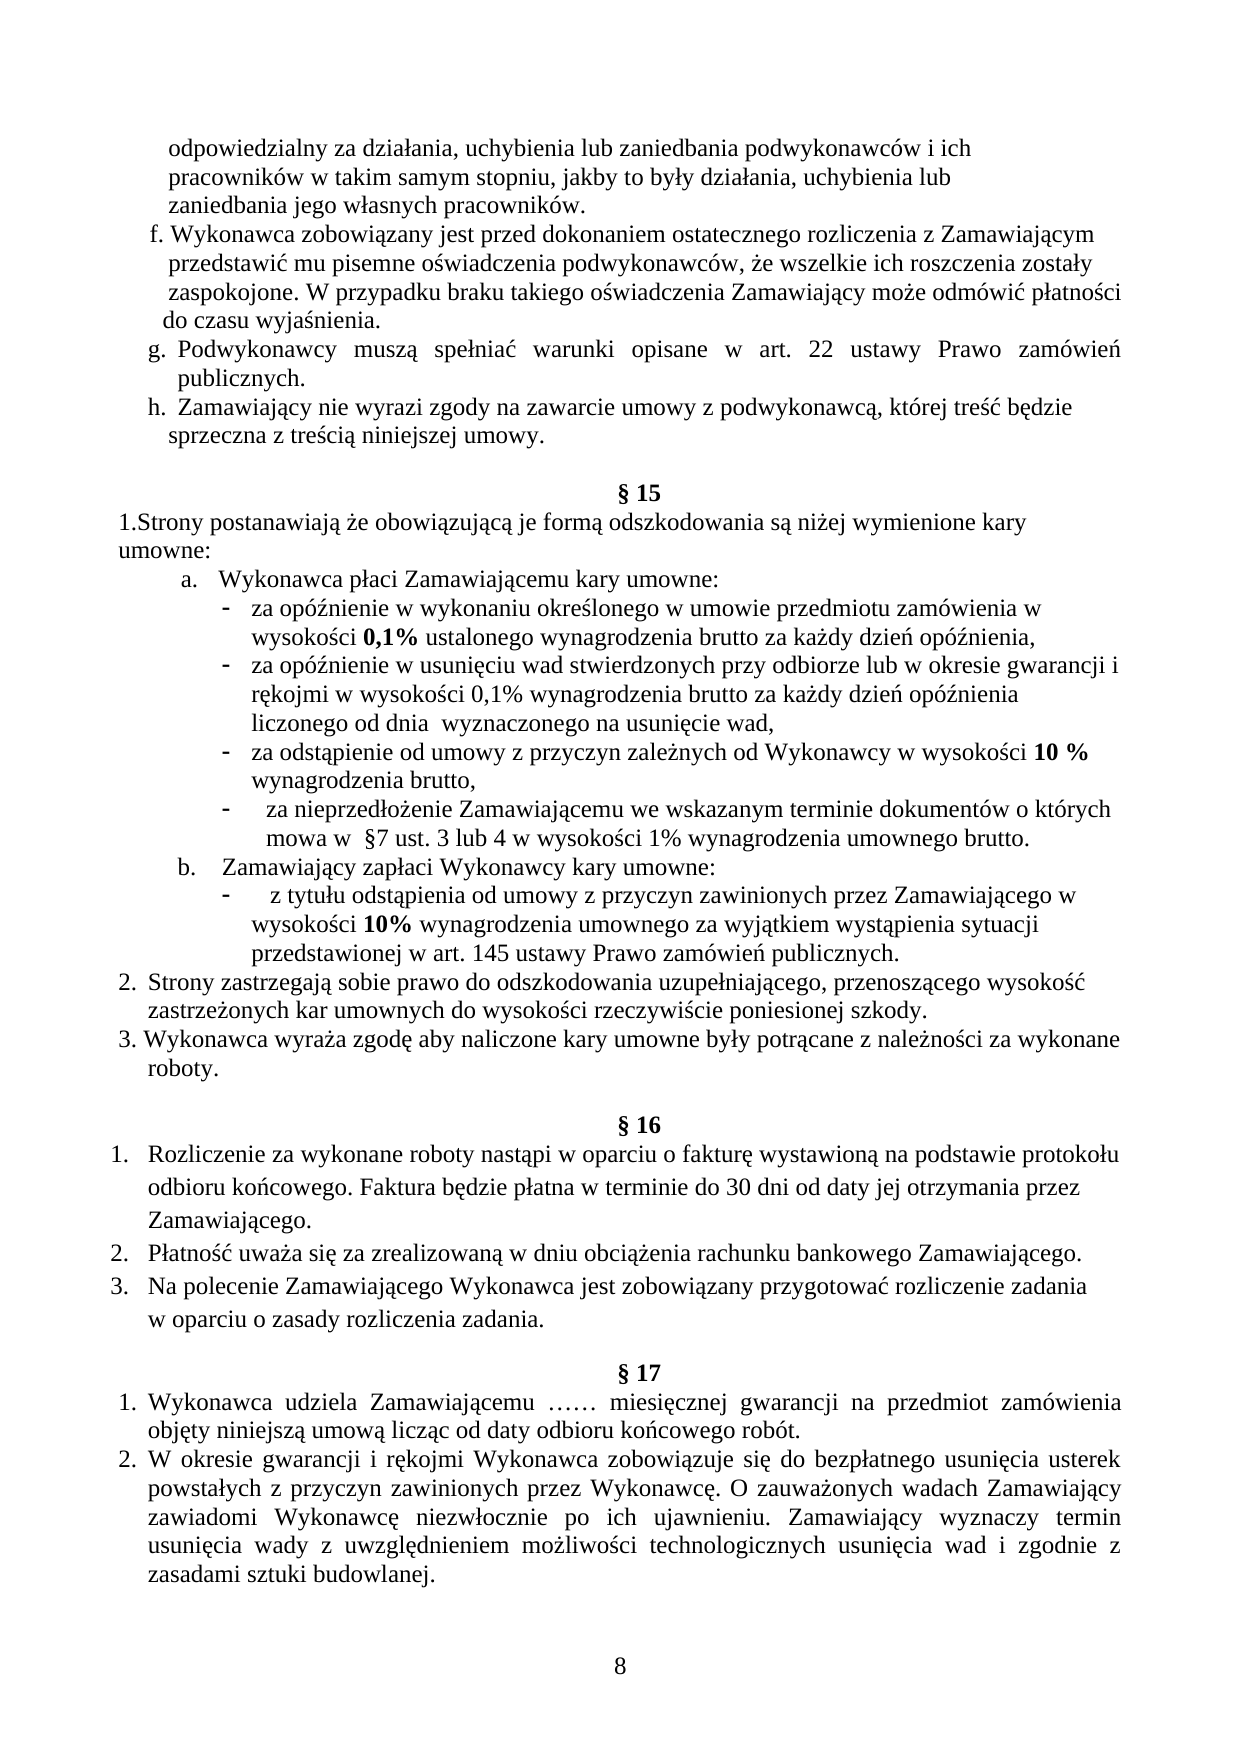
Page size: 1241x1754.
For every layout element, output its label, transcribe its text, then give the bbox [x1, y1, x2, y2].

text f. Wykonawca zobowiązany jest przed dokonaniem ostatecznego rozliczenia z Zamawiającym [118, 219, 1122, 248]
list Zamawiający nie wyrazi zgody na zawarcie umowy z podwykonawcą, której treść będzie [148, 392, 1122, 420]
list Wykonawca udziela Zamawiającemu …… miesięcznej gwarancji na przedmiot zamówienia objęty niniejszą umową licząc od daty odbioru końcowego robót. [118, 1387, 1122, 1444]
list z tytułu odstąpienia od umowy z przyczyn zawinionych przez Zamawiającego w wysokości 10% wynagrodzenia umownego za wyjątkiem wystąpienia sytuacji przedstawionej w art. 145 ustawy Prawo zamówień publicznych. [222, 880, 1122, 967]
list Płatność uważa się za zrealizowaną w dniu obciążenia rachunku bankowego Zamawiającego. [110, 1238, 1122, 1267]
text zastrzeżonych kar umownych do wysokości rzeczywiście poniesionej szkody. [118, 995, 1122, 1024]
list za opóźnienie w usunięciu wad stwierdzonych przy odbiorze lub w okresie gwarancji i rękojmi w wysokości 0,1% wynagrodzenia brutto za każdy dzień opóźnienia liczonego od dnia wyznaczonego na usunięcie wad, [222, 650, 1122, 737]
text odpowiedzialny za działania, uchybienia lub zaniedbania podwykonawców i ich [118, 133, 1122, 162]
list Na polecenie Zamawiającego Wykonawca jest zobowiązany przygotować rozliczenie zadania w oparciu o zasady rozliczenia zadania. [110, 1271, 1122, 1333]
list za odstąpienie od umowy z przyczyn zależnych od Wykonawcy w wysokości 10 % [222, 737, 1122, 765]
text zaniedbania jego własnych pracowników. [118, 190, 1122, 219]
text przedstawić mu pisemne oświadczenia podwykonawców, że wszelkie ich roszczenia zostały [118, 248, 1122, 277]
text § 15 [156, 478, 1122, 507]
text § 17 [156, 1358, 1122, 1387]
list W okresie gwarancji i rękojmi Wykonawca zobowiązuje się do bezpłatnego usunięcia usterek powstałych z przyczyn zawinionych przez Wykonawcę. O zauważonych wadach Zamawiający zawiadomi Wykonawcę niezwłocznie po ich ujawnieniu. Zamawiający wyznaczy termin usunięcia wady z uwzględnieniem możliwości technologicznych usunięcia wad i zgodnie z zasadami sztuki budowlanej. [118, 1444, 1122, 1588]
text pracowników w takim samym stopniu, jakby to były działania, uchybienia lub [118, 162, 1122, 190]
list Strony zastrzegają sobie prawo do odszkodowania uzupełniającego, przenoszącego wysokość [118, 967, 1122, 995]
text 1.Strony postanawiają że obowiązującą je formą odszkodowania są niżej wymienione kary [118, 507, 1122, 535]
text § 16 [156, 1110, 1122, 1139]
list Podwykonawcy muszą spełniać warunki opisane w art. 22 ustawy Prawo zamówień publicznych. [148, 334, 1122, 392]
text umowne: [118, 535, 1122, 564]
list Rozliczenie za wykonane roboty nastąpi w oparciu o fakturę wystawioną na podstawie protokołu odbioru końcowego. Faktura będzie płatna w terminie do 30 dni od daty jej otrzymania przez Zamawiającego. [110, 1139, 1122, 1234]
list za opóźnienie w wykonaniu określonego w umowie przedmiotu zamówienia w wysokości 0,1% ustalonego wynagrodzenia brutto za każdy dzień opóźnienia, [222, 593, 1122, 650]
text wynagrodzenia brutto, [251, 765, 1122, 794]
text sprzeczna z treścią niniejszej umowy. [118, 420, 1122, 449]
text 3. Wykonawca wyraża zgodę aby naliczone kary umowne były potrącane z należności za wykonane roboty. [118, 1024, 1122, 1082]
list Wykonawca płaci Zamawiającemu kary umowne: [181, 564, 1122, 593]
text zaspokojone. W przypadku braku takiego oświadczenia Zamawiający może odmówić płatności do czasu wyjaśnienia. [118, 277, 1122, 334]
list za nieprzedłożenie Zamawiającemu we wskazanym terminie dokumentów o których mowa w §7 ust. 3 lub 4 w wysokości 1% wynagrodzenia umownego brutto. [222, 794, 1122, 852]
list Zamawiający zapłaci Wykonawcy kary umowne: [177, 852, 1122, 880]
